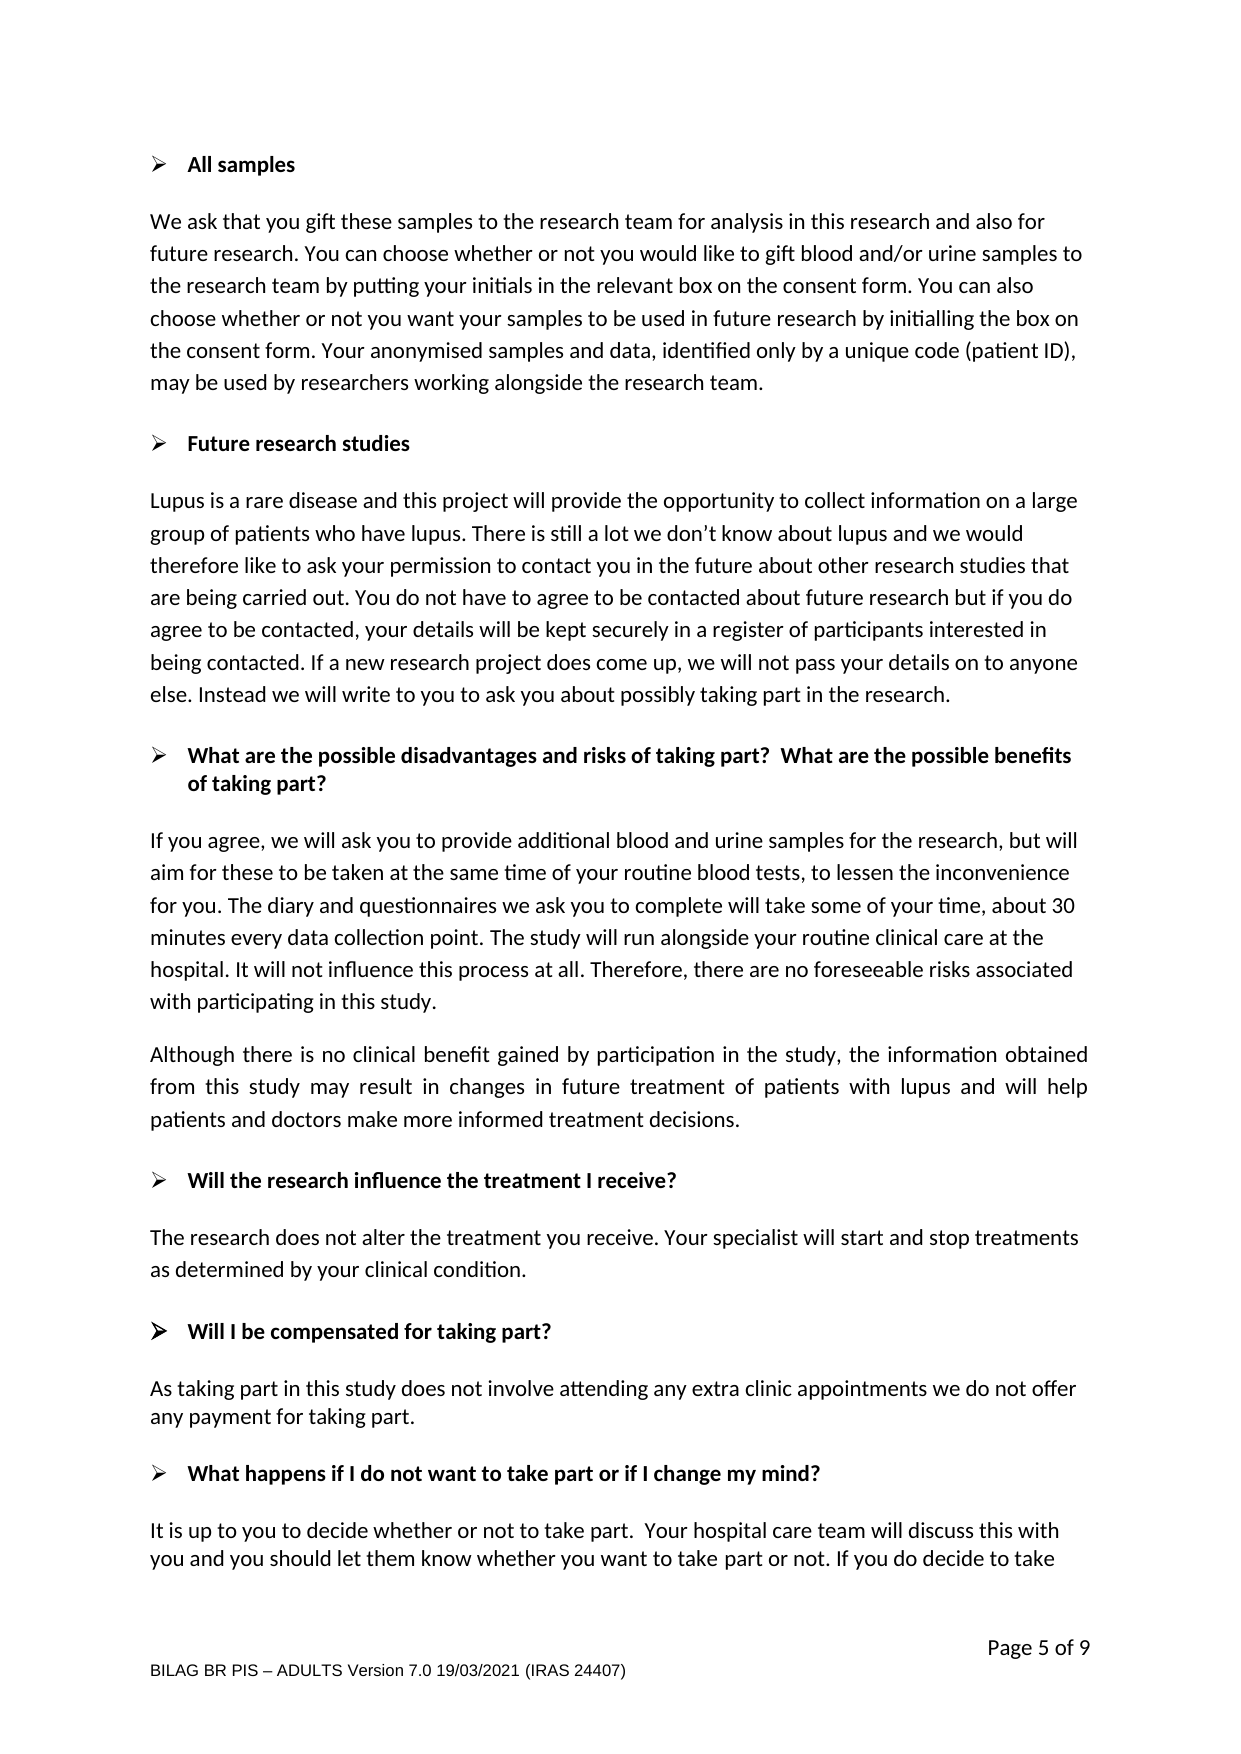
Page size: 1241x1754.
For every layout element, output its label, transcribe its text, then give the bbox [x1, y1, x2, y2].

list What happens if I do not want to take part or if I change my mind? [150, 1459, 1090, 1487]
list Will the research influence the treatment I receive? [150, 1166, 1090, 1194]
text We ask that you gift these samples to the research team for analysis in this research and also for future research. You can choose whether or not you would like to gift blood and/or urine samples to the research team by putting your initials in the relevant box on the consent form. You can also choose whether or not you want your samples to be used in future research by initialling the box on the consent form. Your anonymised samples and data, identified only by a unique code (patient ID), may be used by researchers working alongside the research team. [150, 207, 1090, 396]
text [150, 1516, 1090, 1572]
text Lupus is a rare disease and this project will provide the opportunity to collect information on a large group of patients who have lupus. There is still a lot we don’t know about lupus and we would therefore like to ask your permission to contact you in the future about other research studies that are being carried out. You do not have to agree to be contacted about future research but if you do agree to be contacted, your details will be kept securely in a register of participants interested in being contacted. If a new research project does come up, we will not pass your details on to anyone else. Instead we will write to you to ask you about possibly taking part in the research. [150, 487, 1090, 708]
text If you agree, we will ask you to provide additional blood and urine samples for the research, but will aim for these to be taken at the same time of your routine blood tests, to lessen the inconvenience for you. The diary and questionnaires we ask you to complete will take some of your time, about 30 minutes every data collection point. The study will run alongside your routine clinical care at the hospital. It will not influence this process at all. Therefore, there are no foreseeable risks associated with participating in this study. [150, 826, 1090, 1015]
text As taking part in this study does not involve attending any extra clinic appointments we do not offer any payment for taking part. [150, 1374, 1090, 1430]
text Although there is no clinical benefit gained by participation in the study, the information obtained from this study may result in changes in future treatment of patients with lupus and will help patients and doctors make more informed treatment decisions. [150, 1040, 1090, 1133]
text The research does not alter the treatment you receive. Your specialist will start and stop treatments as determined by your clinical condition. [150, 1223, 1083, 1283]
list Future research studies [150, 429, 1090, 457]
list All samples [150, 150, 1090, 178]
list Will I be compensated for taking part? [150, 1317, 1090, 1345]
list What are the possible disadvantages and risks of taking part? What are the possible benefits of taking part? [150, 741, 1090, 797]
